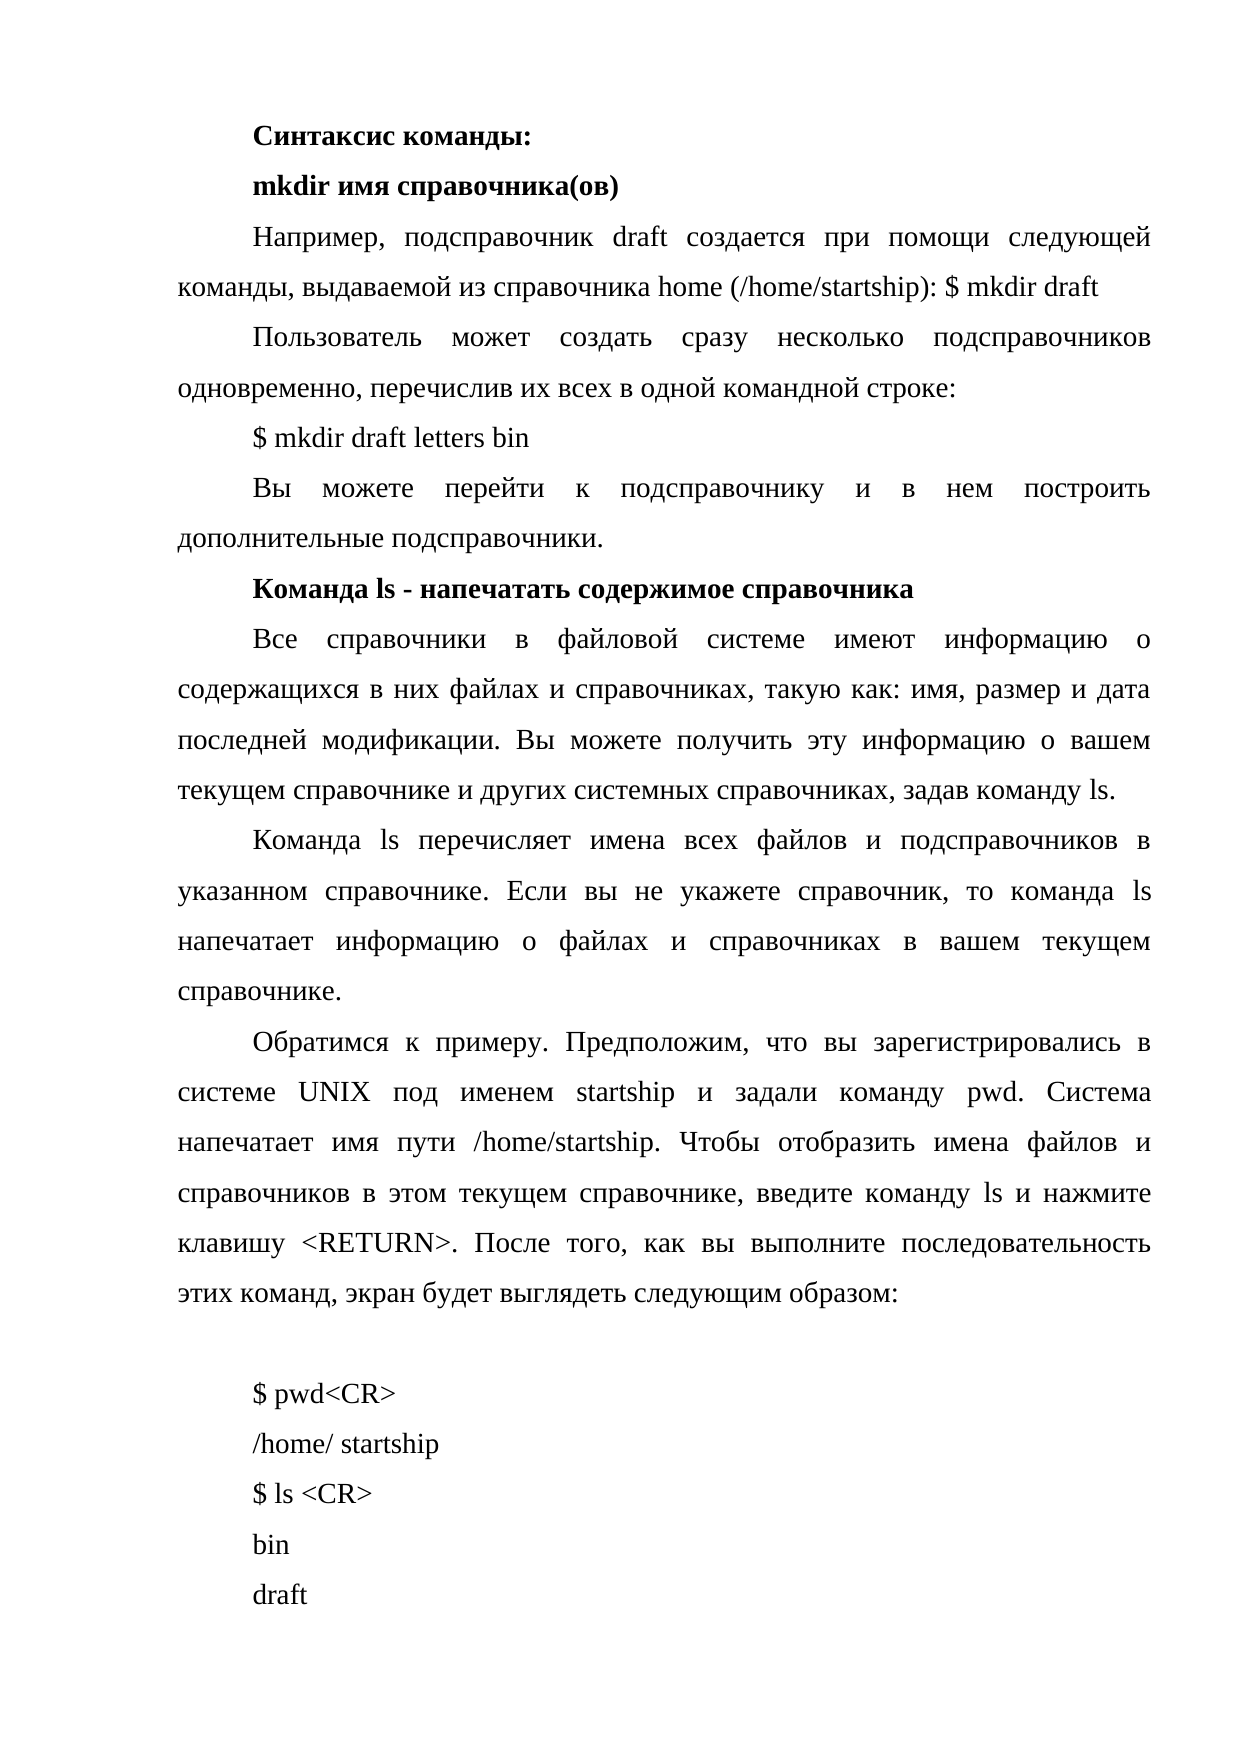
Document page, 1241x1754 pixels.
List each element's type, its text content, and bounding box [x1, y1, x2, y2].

text Обратимся к примеру. Предположим, что вы зарегистрировались в системе UNIX под именем startship и задали команду pwd. Система напечатает имя пути /home/startship. Чтобы отобразить имена файлов и справочников в этом текущем справочнике, введите команду ls и нажмите клавишу <RETURN>. После того, как вы выполните последовательность этих команд, экран будет выглядеть следующим образом: [177, 1024, 1152, 1309]
text draft [177, 1577, 1152, 1611]
text $ ls <CR> [177, 1477, 1152, 1510]
text $ mkdir draft letters bin [177, 420, 1152, 453]
text Вы можете перейти к подсправочнику и в нем построить дополнительные подсправочники. [177, 470, 1152, 554]
text $ pwd<CR> [177, 1376, 1152, 1409]
text mkdir имя справочника(ов) [177, 168, 1152, 202]
text Команда ls перечисляет имена всех файлов и подсправочников в указанном справочнике. Если вы не укажете справочник, то команда ls напечатает информацию о файлах и справочниках в вашем текущем справочнике. [177, 822, 1152, 1007]
text /home/ startship [177, 1426, 1152, 1460]
text Синтаксис команды: [177, 118, 1152, 152]
text Пользователь может создать сразу несколько подсправочников одновременно, перечислив их всех в одной командной строке: [177, 319, 1152, 403]
text Например, подсправочник draft создается при помощи следующей команды, выдаваемой из справочника home (/home/startship): $ mkdir draft [177, 219, 1152, 303]
text bin [177, 1527, 1152, 1560]
text Команда ls - напечатать содержимое справочника [177, 571, 1152, 604]
text Все справочники в файловой системе имеют информацию о содержащихся в них файлах и справочниках, такую как: имя, размер и дата последней модификации. Вы можете получить эту информацию о вашем текущем справочнике и других системных справочниках, задав команду ls. [177, 621, 1152, 806]
